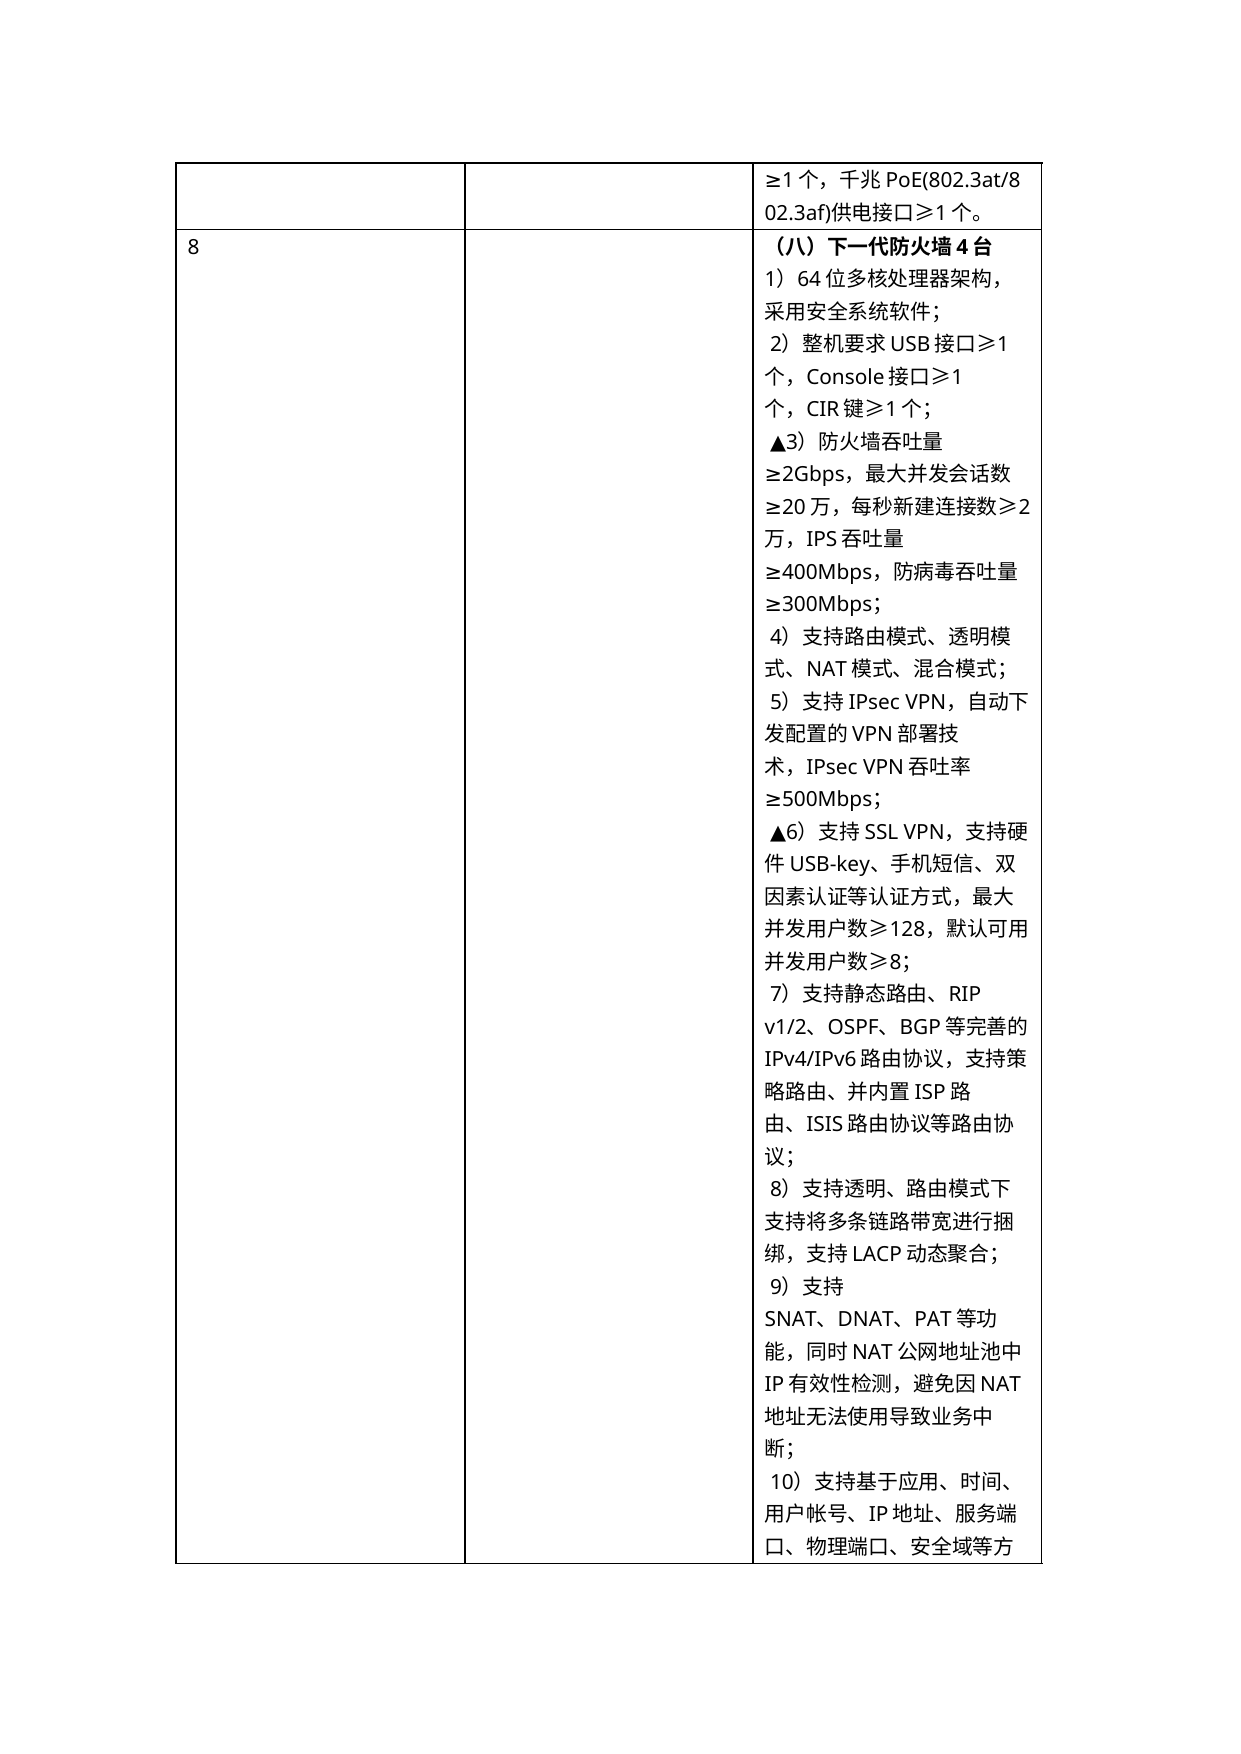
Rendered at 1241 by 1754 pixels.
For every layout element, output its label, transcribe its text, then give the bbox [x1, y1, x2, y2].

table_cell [754, 164, 1041, 228]
table_cell 8 [177, 230, 464, 1563]
table_cell 7 [177, 164, 464, 228]
table_cell [466, 230, 752, 1563]
table_cell [466, 164, 752, 228]
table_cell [754, 230, 1041, 1563]
